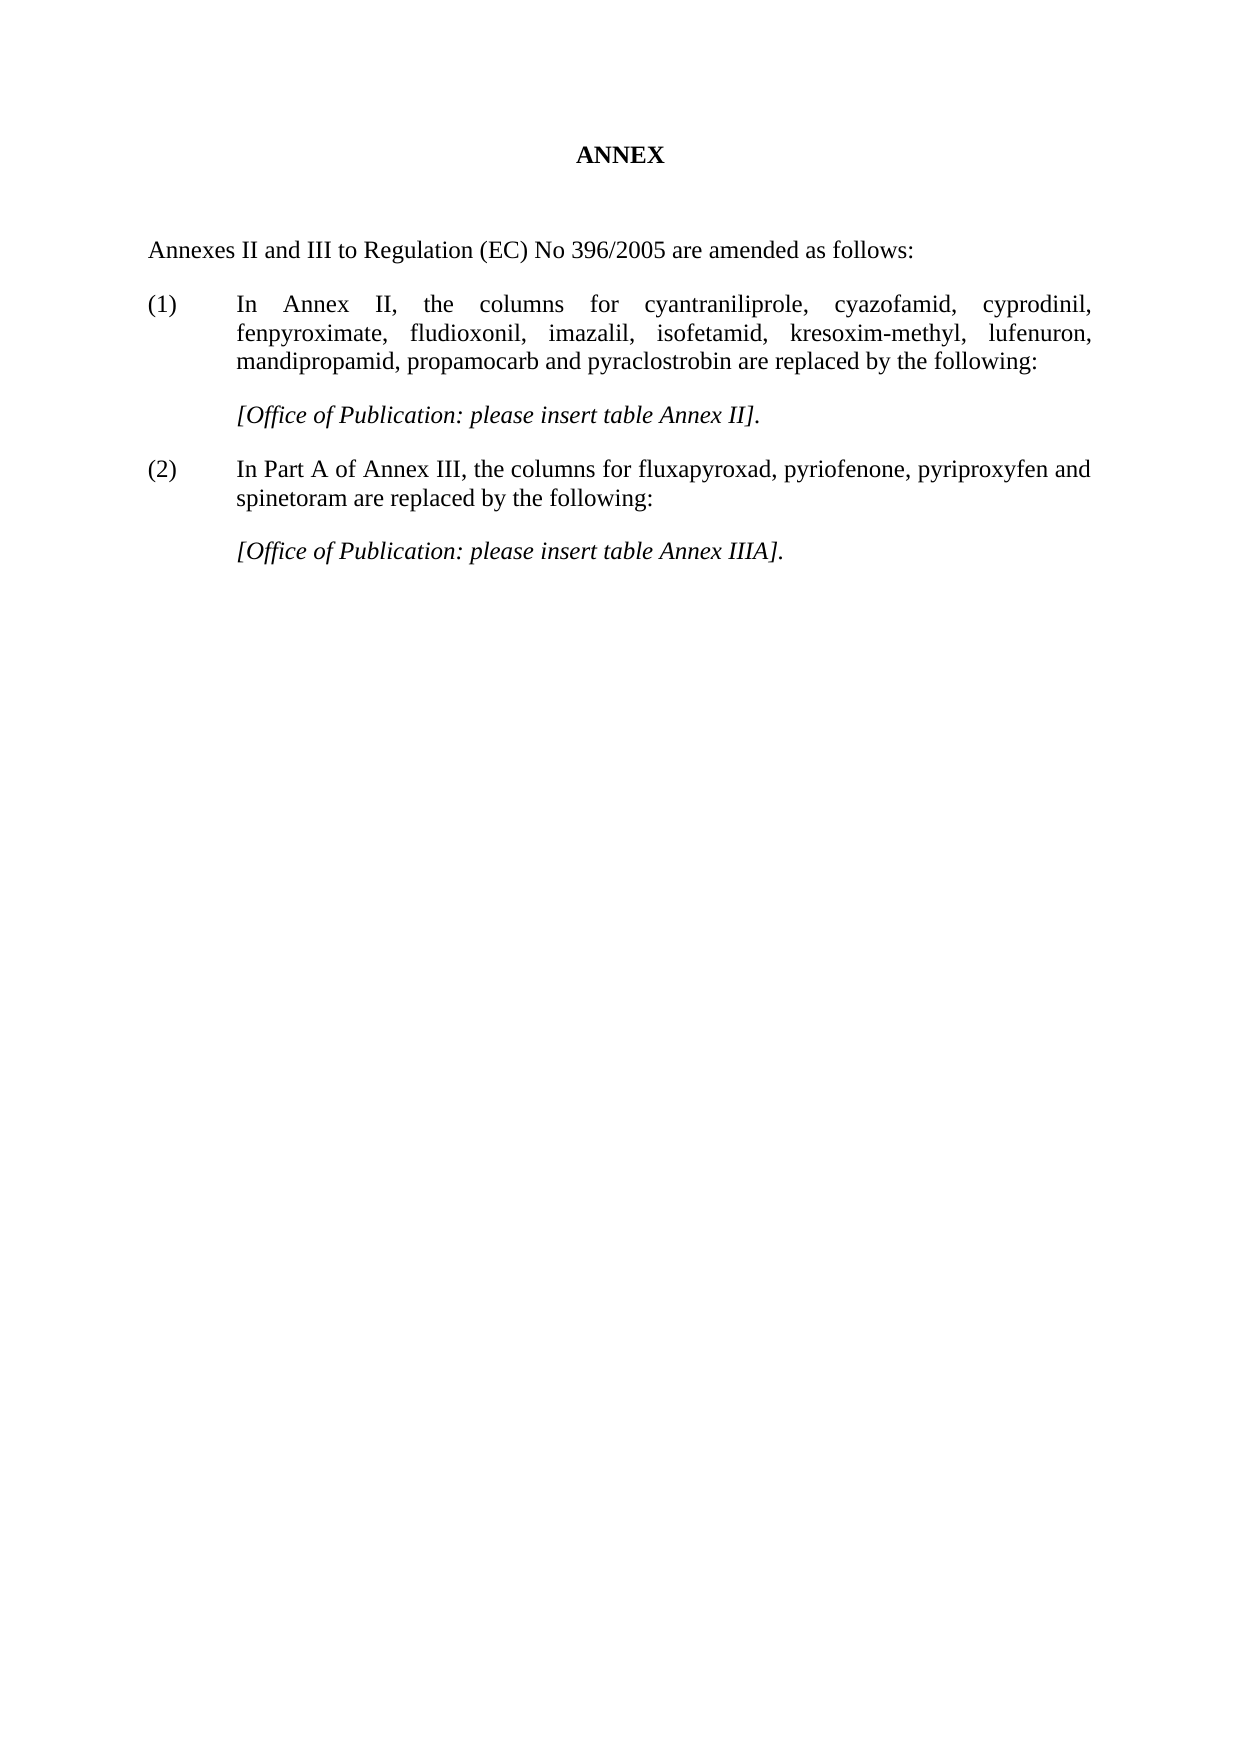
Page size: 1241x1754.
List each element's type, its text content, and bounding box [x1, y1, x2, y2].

text [Office of Publication: please insert table Annex II]. [236, 400, 1093, 429]
text [Office of Publication: please insert table Annex IIIA]. [236, 536, 1093, 565]
text (1) In Annex II, the columns for cyantraniliprole, cyazofamid, cyprodinil, fenpyroximate, fludioxonil, imazalil, isofetamid, kresoxim-methyl, lufenuron, mandipropamid, propamocarb and pyraclostrobin are replaced by the following: [148, 289, 1093, 375]
text (2) In Part A of Annex III, the columns for fluxapyroxad, pyriofenone, pyriproxyfen and spinetoram are replaced by the following: [148, 454, 1093, 511]
text Annexes II and III to Regulation (EC) No 396/2005 are amended as follows: [148, 235, 1093, 264]
text ANNEX [148, 140, 1093, 169]
